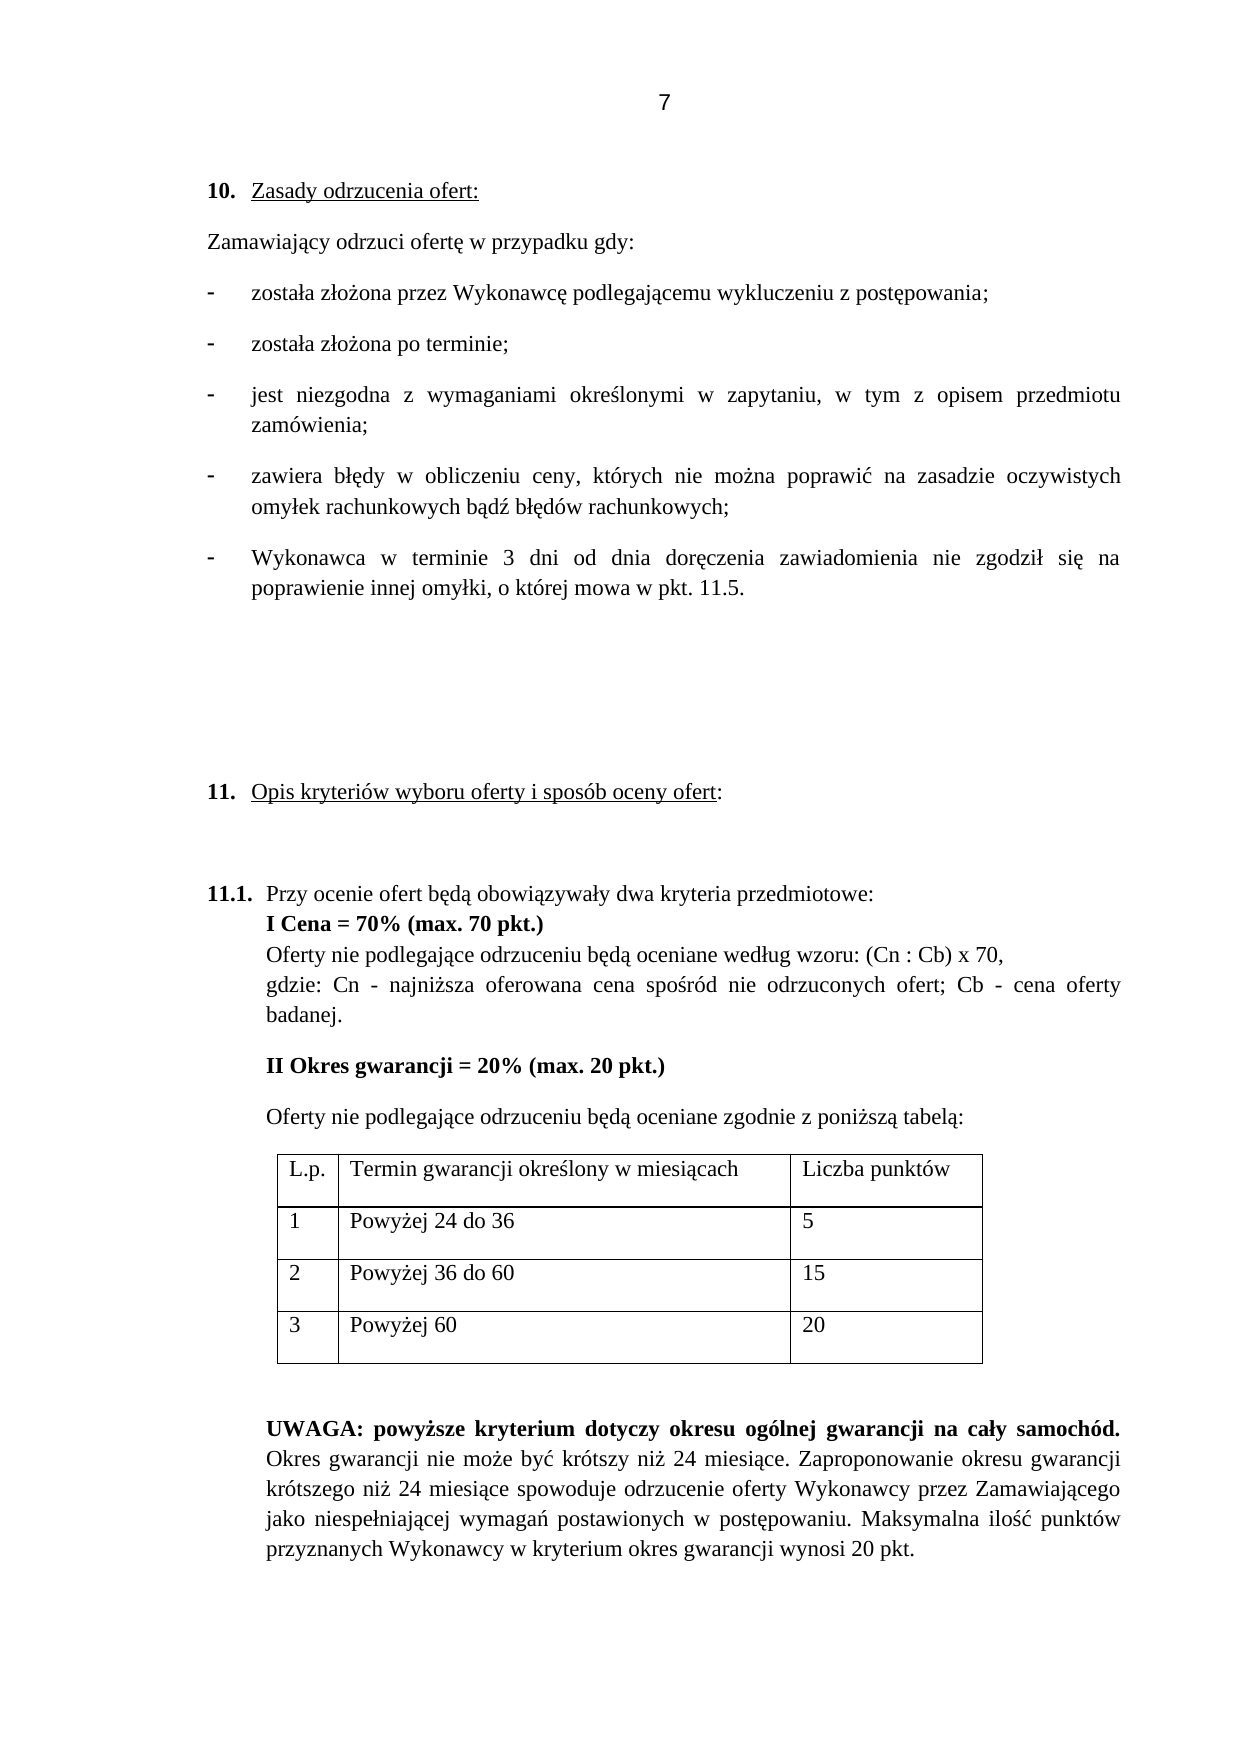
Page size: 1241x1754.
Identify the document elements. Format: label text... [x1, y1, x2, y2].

table_cell Powyżej 24 do 36 [339, 1208, 790, 1258]
text Zamawiający odrzuci ofertę w przypadku gdy: [207, 228, 1122, 254]
list została złożona przez Wykonawcę podlegającemu wykluczeniu z postępowania; [207, 279, 1122, 306]
table_cell 2 [278, 1260, 338, 1311]
table_cell 20 [791, 1312, 982, 1363]
list Wykonawca w terminie 3 dni od dnia doręczenia zawiadomienia nie zgodził się na poprawienie innej omyłki, o której mowa w pkt. 11.5. [207, 544, 1122, 600]
list Zasady odrzucenia ofert: [207, 177, 1122, 203]
list Przy ocenie ofert będą obowiązywały dwa kryteria przedmiotowe: [207, 880, 1122, 907]
table_cell Powyżej 60 [339, 1312, 790, 1363]
list została złożona po terminie; [207, 330, 1122, 357]
list zawiera błędy w obliczeniu ceny, których nie można poprawić na zasadzie oczywistych omyłek rachunkowych bądź błędów rachunkowych; [207, 463, 1122, 519]
table_header Liczba punktów [791, 1155, 982, 1206]
list gdzie: Cn - najniższa oferowana cena spośród nie odrzuconych ofert; Cb - cena oferty badanej. [266, 971, 1122, 1027]
table_cell 15 [791, 1260, 982, 1311]
table_header Termin gwarancji określony w miesiącach [339, 1155, 790, 1206]
table_cell 1 [278, 1208, 338, 1258]
table_header L.p. [278, 1155, 338, 1206]
table_cell 3 [278, 1312, 338, 1363]
list Oferty nie podlegające odrzuceniu będą oceniane zgodnie z poniższą tabelą: [266, 1103, 1122, 1129]
list UWAGA: powyższe kryterium dotyczy okresu ogólnej gwarancji na cały samochód. Okres gwarancji nie może być krótszy niż 24 miesiące. Zaproponowanie okresu gwarancji krótszego niż 24 miesiące spowoduje odrzucenie oferty Wykonawcy przez Zamawiającego jako niespełniającej wymagań postawionych w postępowaniu. Maksymalna ilość punktów przyznanych Wykonawcy w kryterium okres gwarancji wynosi 20 pkt. [266, 1415, 1122, 1562]
list Oferty nie podlegające odrzuceniu będą oceniane według wzoru: (Cn : Cb) x 70, [266, 941, 1122, 967]
list Opis kryteriów wyboru oferty i sposób oceny ofert: [207, 778, 1122, 804]
list II Okres gwarancji = 20% (max. 20 pkt.) [207, 1052, 1122, 1078]
table_cell Powyżej 36 do 60 [339, 1260, 790, 1311]
table_cell 5 [791, 1208, 982, 1258]
list I Cena = 70% (max. 70 pkt.) [207, 911, 1122, 937]
list jest niezgodna z wymaganiami określonymi w zapytaniu, w tym z opisem przedmiotu zamówienia; [207, 381, 1122, 438]
